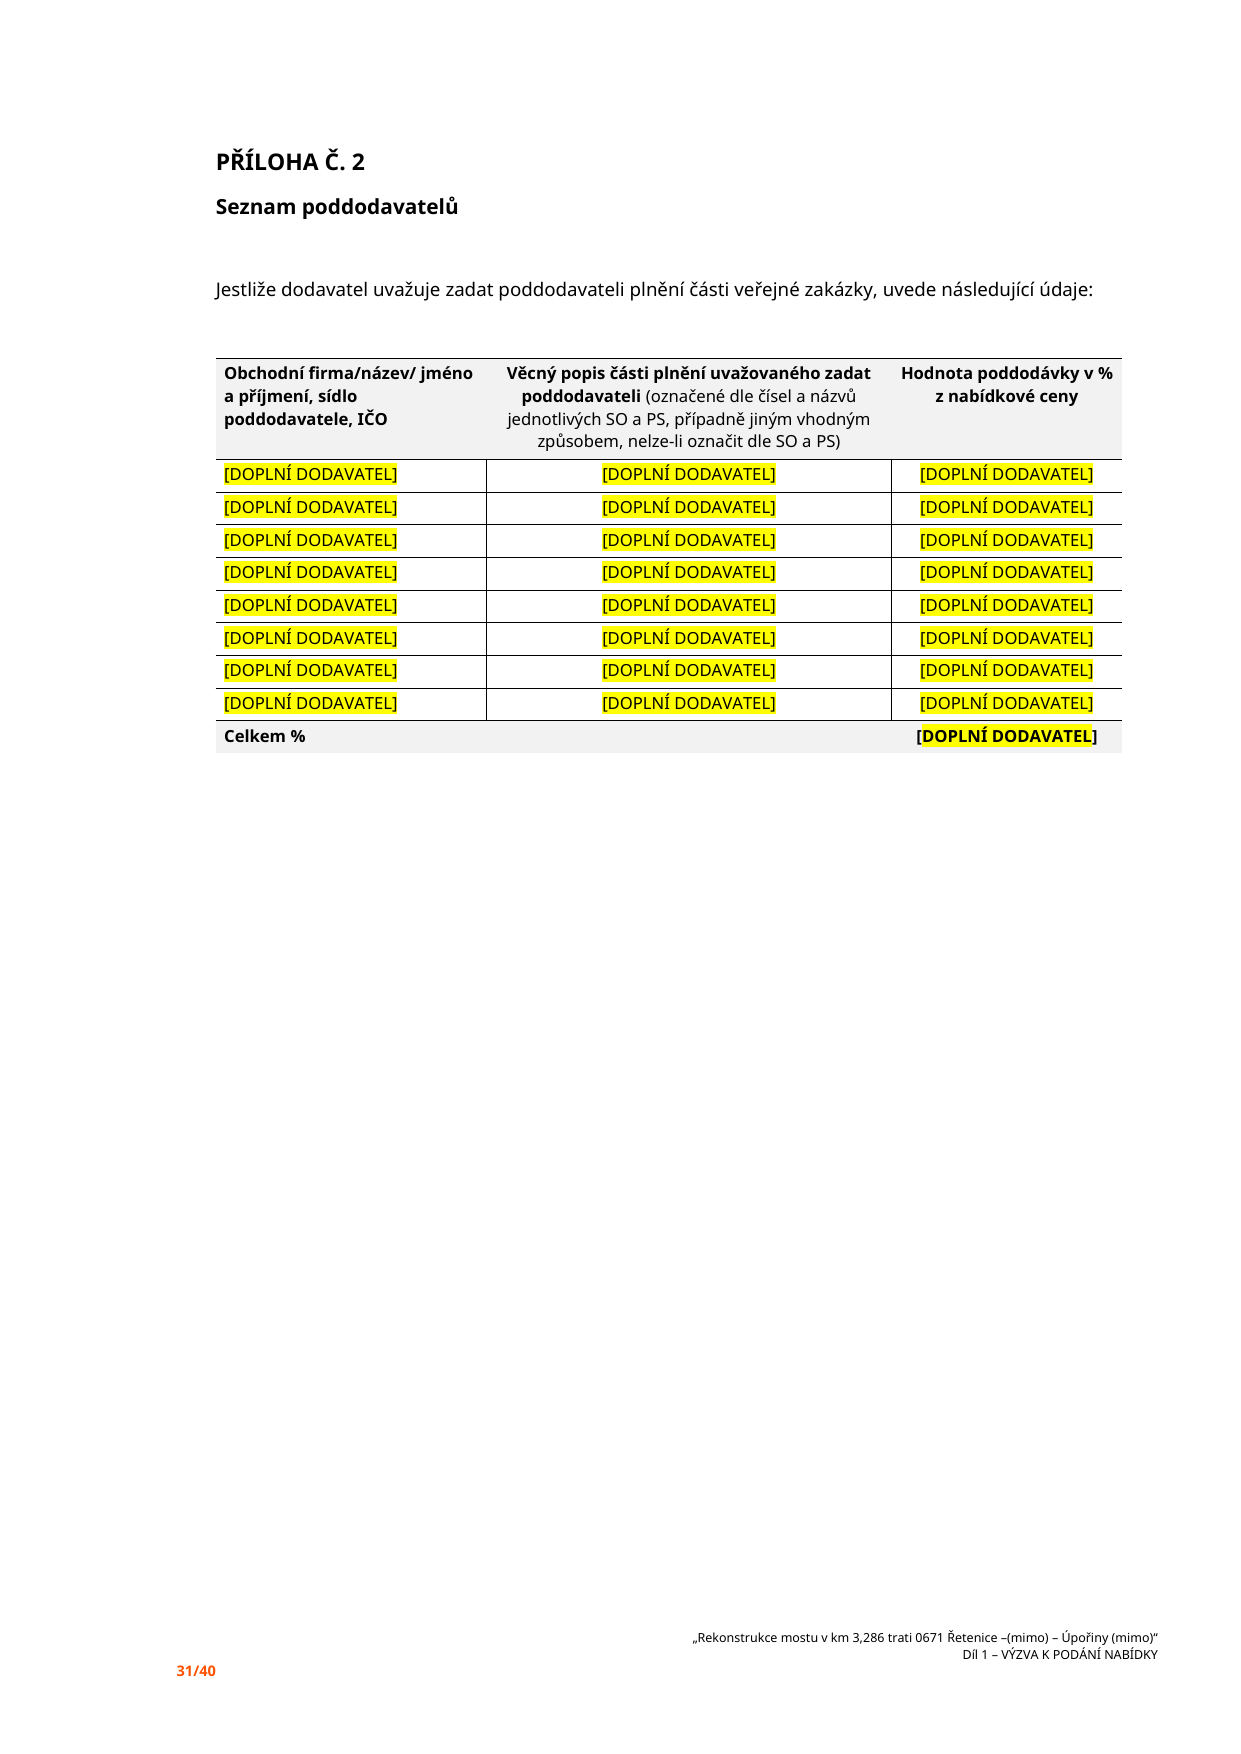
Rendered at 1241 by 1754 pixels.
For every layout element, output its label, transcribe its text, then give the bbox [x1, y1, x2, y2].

table_cell [DOPLNÍ DODAVATEL] [216, 460, 486, 491]
table_cell [DOPLNÍ DODAVATEL] [216, 656, 486, 688]
text Příloha č. 2 [216, 146, 1122, 177]
text Seznam poddodavatelů [216, 192, 1122, 221]
table_cell [DOPLNÍ DODAVATEL] [892, 525, 1122, 557]
text Jestliže dodavatel uvažuje zadat poddodavateli plnění části veřejné zakázky, uvede následující údaje: [216, 277, 1122, 302]
table_cell [DOPLNÍ DODAVATEL] [216, 623, 486, 655]
table_cell [DOPLNÍ DODAVATEL] [892, 493, 1122, 524]
table_cell [DOPLNÍ DODAVATEL] [892, 623, 1122, 655]
table_cell Celkem % [216, 721, 486, 753]
table_cell [DOPLNÍ DODAVATEL] [216, 525, 486, 557]
table_cell [DOPLNÍ DODAVATEL] [892, 656, 1122, 688]
table_cell [486, 721, 891, 753]
table_cell [DOPLNÍ DODAVATEL] [216, 558, 486, 589]
table_cell [DOPLNÍ DODAVATEL] [487, 493, 891, 524]
table_cell [DOPLNÍ DODAVATEL] [216, 689, 486, 720]
table_cell [DOPLNÍ DODAVATEL] [892, 558, 1122, 589]
table_header Hodnota poddodávky v % z nabídkové ceny [891, 359, 1122, 459]
table_cell [DOPLNÍ DODAVATEL] [487, 525, 891, 557]
table_cell [DOPLNÍ DODAVATEL] [487, 623, 891, 655]
table_cell [DOPLNÍ DODAVATEL] [487, 656, 891, 688]
table_cell [DOPLNÍ DODAVATEL] [892, 460, 1122, 491]
table_cell [DOPLNÍ DODAVATEL] [487, 558, 891, 589]
table_cell [DOPLNÍ DODAVATEL] [487, 591, 891, 622]
table_cell [DOPLNÍ DODAVATEL] [216, 493, 486, 524]
table_cell [DOPLNÍ DODAVATEL] [892, 591, 1122, 622]
table_cell [DOPLNÍ DODAVATEL] [892, 689, 1122, 720]
table_cell [DOPLNÍ DODAVATEL] [891, 721, 1122, 753]
table_header Věcný popis části plnění uvažovaného zadat poddodavateli (označené dle čísel a názvů jednotlivých SO a PS, případně jiným vhodným způsobem, nelze-li označit dle SO a PS) [486, 359, 891, 459]
table_header Obchodní firma/název/ jméno a příjmení, sídlo poddodavatele, IČO [216, 359, 486, 459]
table_cell [DOPLNÍ DODAVATEL] [216, 591, 486, 622]
table_cell [DOPLNÍ DODAVATEL] [487, 689, 891, 720]
table_cell [DOPLNÍ DODAVATEL] [487, 460, 891, 491]
